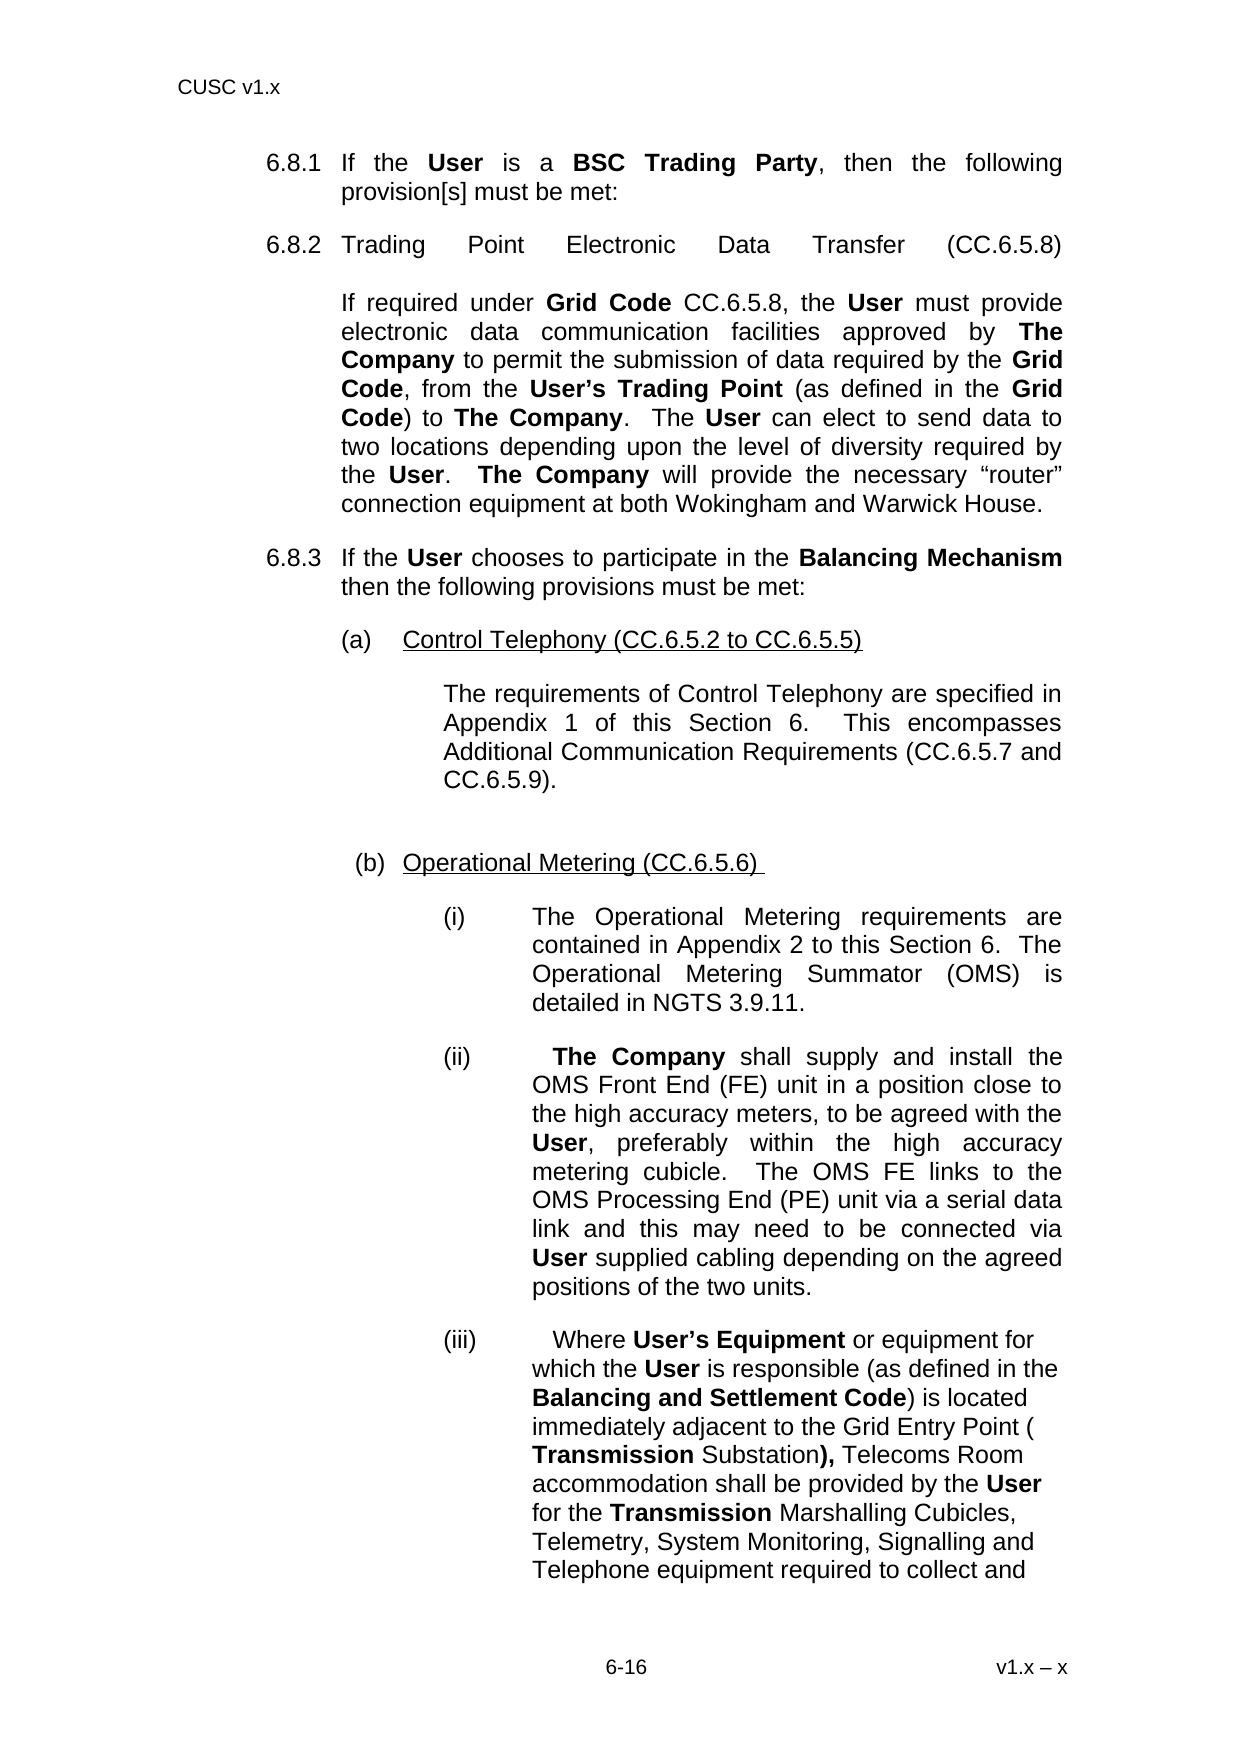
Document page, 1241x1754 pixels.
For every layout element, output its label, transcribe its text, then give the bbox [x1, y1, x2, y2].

subtitle If the User is a BSC Trading Party, then the following provision[s] must be met: [266, 148, 1063, 205]
subtitle (ii) The Company shall supply and install the OMS Front End (FE) unit in a position close to the high accuracy meters, to be agreed with the User, preferably within the high accuracy metering cubicle. The OMS FE links to the OMS Processing End (PE) unit via a serial data link and this may need to be connected via User supplied cabling depending on the agreed positions of the two units. [443, 1041, 1063, 1300]
subtitle Trading Point Electronic Data Transfer (CC.6.5.8) If required under Grid Code CC.6.5.8, the User must provide electronic data communication facilities approved by The Company to permit the submission of data required by the Grid Code, from the User’s Trading Point (as defined in the Grid Code) to The Company. The User can elect to send data to two locations depending upon the level of diversity required by the User. The Company will provide the necessary “router” connection equipment at both Wokingham and Warwick House. [266, 230, 1063, 518]
subtitle (b) Operational Metering (CC.6.5.6) [266, 848, 1063, 876]
text The requirements of Control Telephony are specified in Appendix 1 of this Section 6. This encompasses Additional Communication Requirements (CC.6.5.7 and CC.6.5.9). [177, 679, 1063, 794]
subtitle (i) The Operational Metering requirements are contained in Appendix 2 to this Section 6. The Operational Metering Summator (OMS) is detailed in NGTS 3.9.11. [443, 901, 1063, 1016]
subtitle If the User chooses to participate in the Balancing Mechanism then the following provisions must be met: [266, 543, 1063, 600]
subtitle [443, 1325, 1063, 1584]
subtitle (a) Control Telephony (CC.6.5.2 to CC.6.5.5) [252, 625, 1063, 654]
